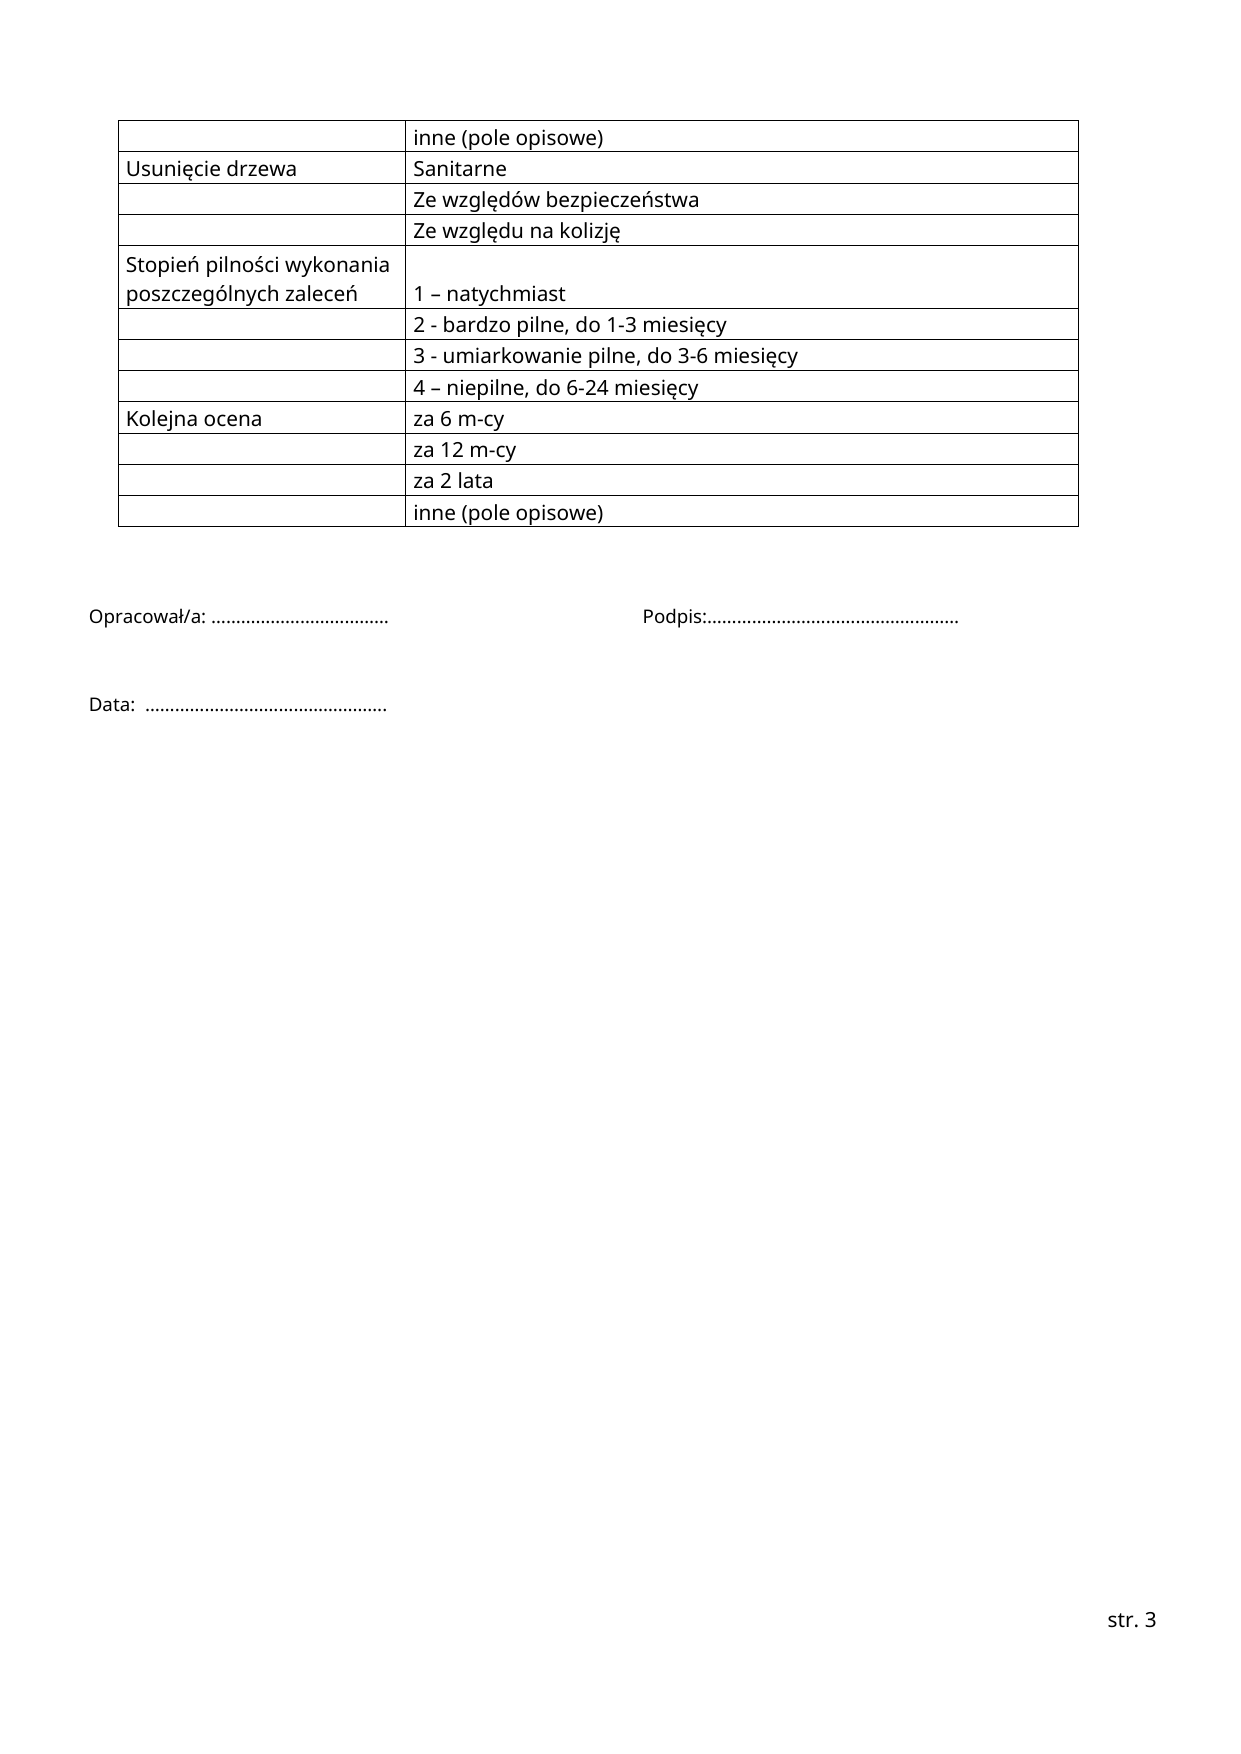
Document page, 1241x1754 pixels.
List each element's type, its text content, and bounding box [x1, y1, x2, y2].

text Opracował/a: ……………………………… Podpis:…………………………………………… [89, 603, 1156, 628]
table_cell za 2 lata [406, 465, 1078, 495]
table_cell [119, 184, 405, 214]
table_cell [119, 465, 405, 495]
table_cell Stopień pilności wykonania poszczególnych zaleceń [119, 246, 405, 307]
table_cell 2 - bardzo pilne, do 1-3 miesięcy [406, 309, 1078, 339]
table_cell [119, 309, 405, 339]
table_cell za 6 m-cy [406, 402, 1078, 432]
table_cell [119, 340, 405, 370]
table_cell [119, 496, 405, 526]
table_cell 4 – niepilne, do 6-24 miesięcy [406, 371, 1078, 401]
table_cell [119, 215, 405, 245]
table_cell Kolejna ocena [119, 402, 405, 432]
table_cell Sanitarne [406, 152, 1078, 182]
table_cell [119, 121, 405, 151]
table_cell [119, 371, 405, 401]
table_cell Ze względu na kolizję [406, 215, 1078, 245]
table_cell [119, 434, 405, 464]
text Data: …………………………………………. [89, 691, 1156, 717]
table_cell inne (pole opisowe) [406, 121, 1078, 151]
table_cell Usunięcie drzewa [119, 152, 405, 182]
table_cell inne (pole opisowe) [406, 496, 1078, 526]
table_cell za 12 m-cy [406, 434, 1078, 464]
table_cell Ze względów bezpieczeństwa [406, 184, 1078, 214]
table_cell 1 – natychmiast [406, 246, 1078, 307]
table_cell 3 - umiarkowanie pilne, do 3-6 miesięcy [406, 340, 1078, 370]
